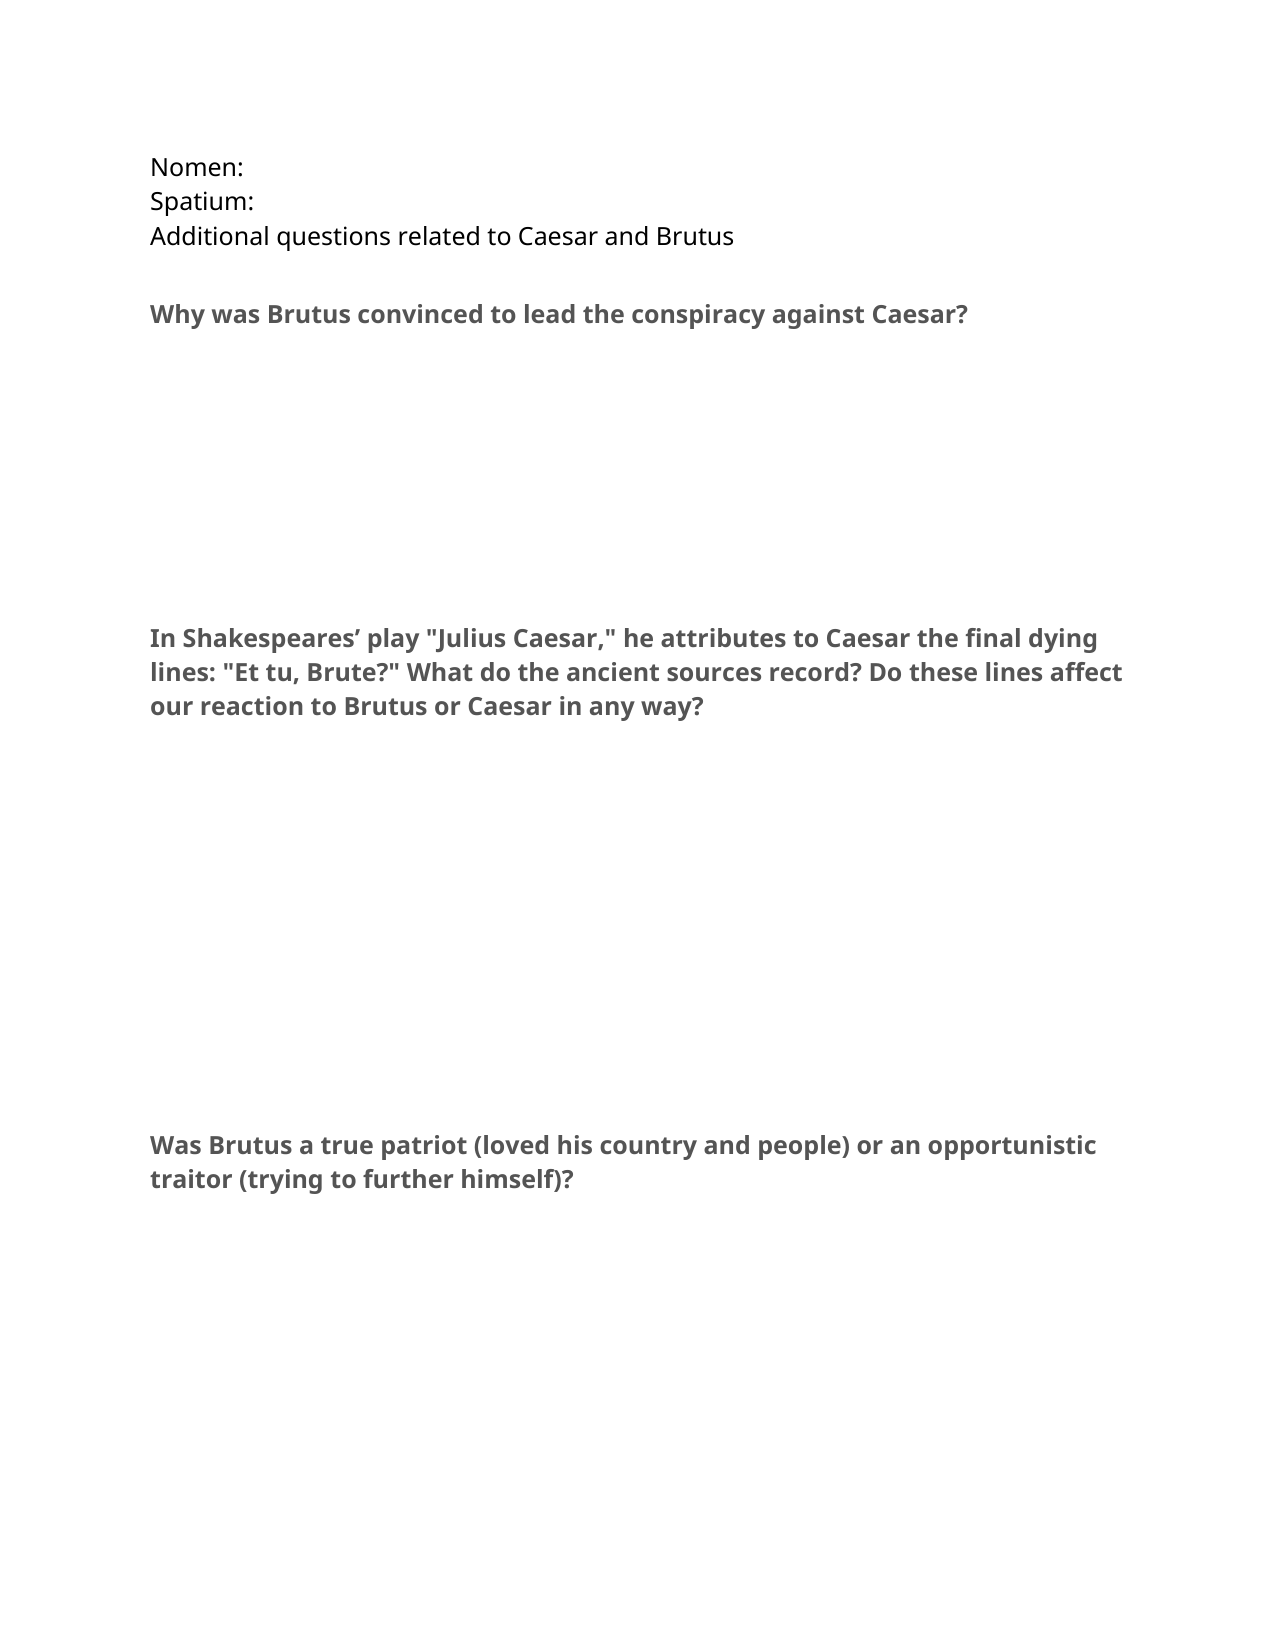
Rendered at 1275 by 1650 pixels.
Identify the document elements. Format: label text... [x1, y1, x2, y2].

subtitle Was Brutus a true patriot (loved his country and people) or an opportunistic traitor (trying to further himself)? [150, 1128, 1125, 1196]
text Additional questions related to Caesar and Brutus [150, 218, 1125, 252]
text Spatium: [150, 184, 1125, 218]
text Nomen: [150, 150, 1125, 184]
subtitle In Shakespeares’ play "Julius Caesar," he attributes to Caesar the final dying lines: "Et tu, Brute?" What do the ancient sources record? Do these lines affect our reaction to Brutus or Caesar in any way? [150, 621, 1125, 723]
text Why was Brutus convinced to lead the conspiracy against Caesar? [150, 297, 1125, 331]
